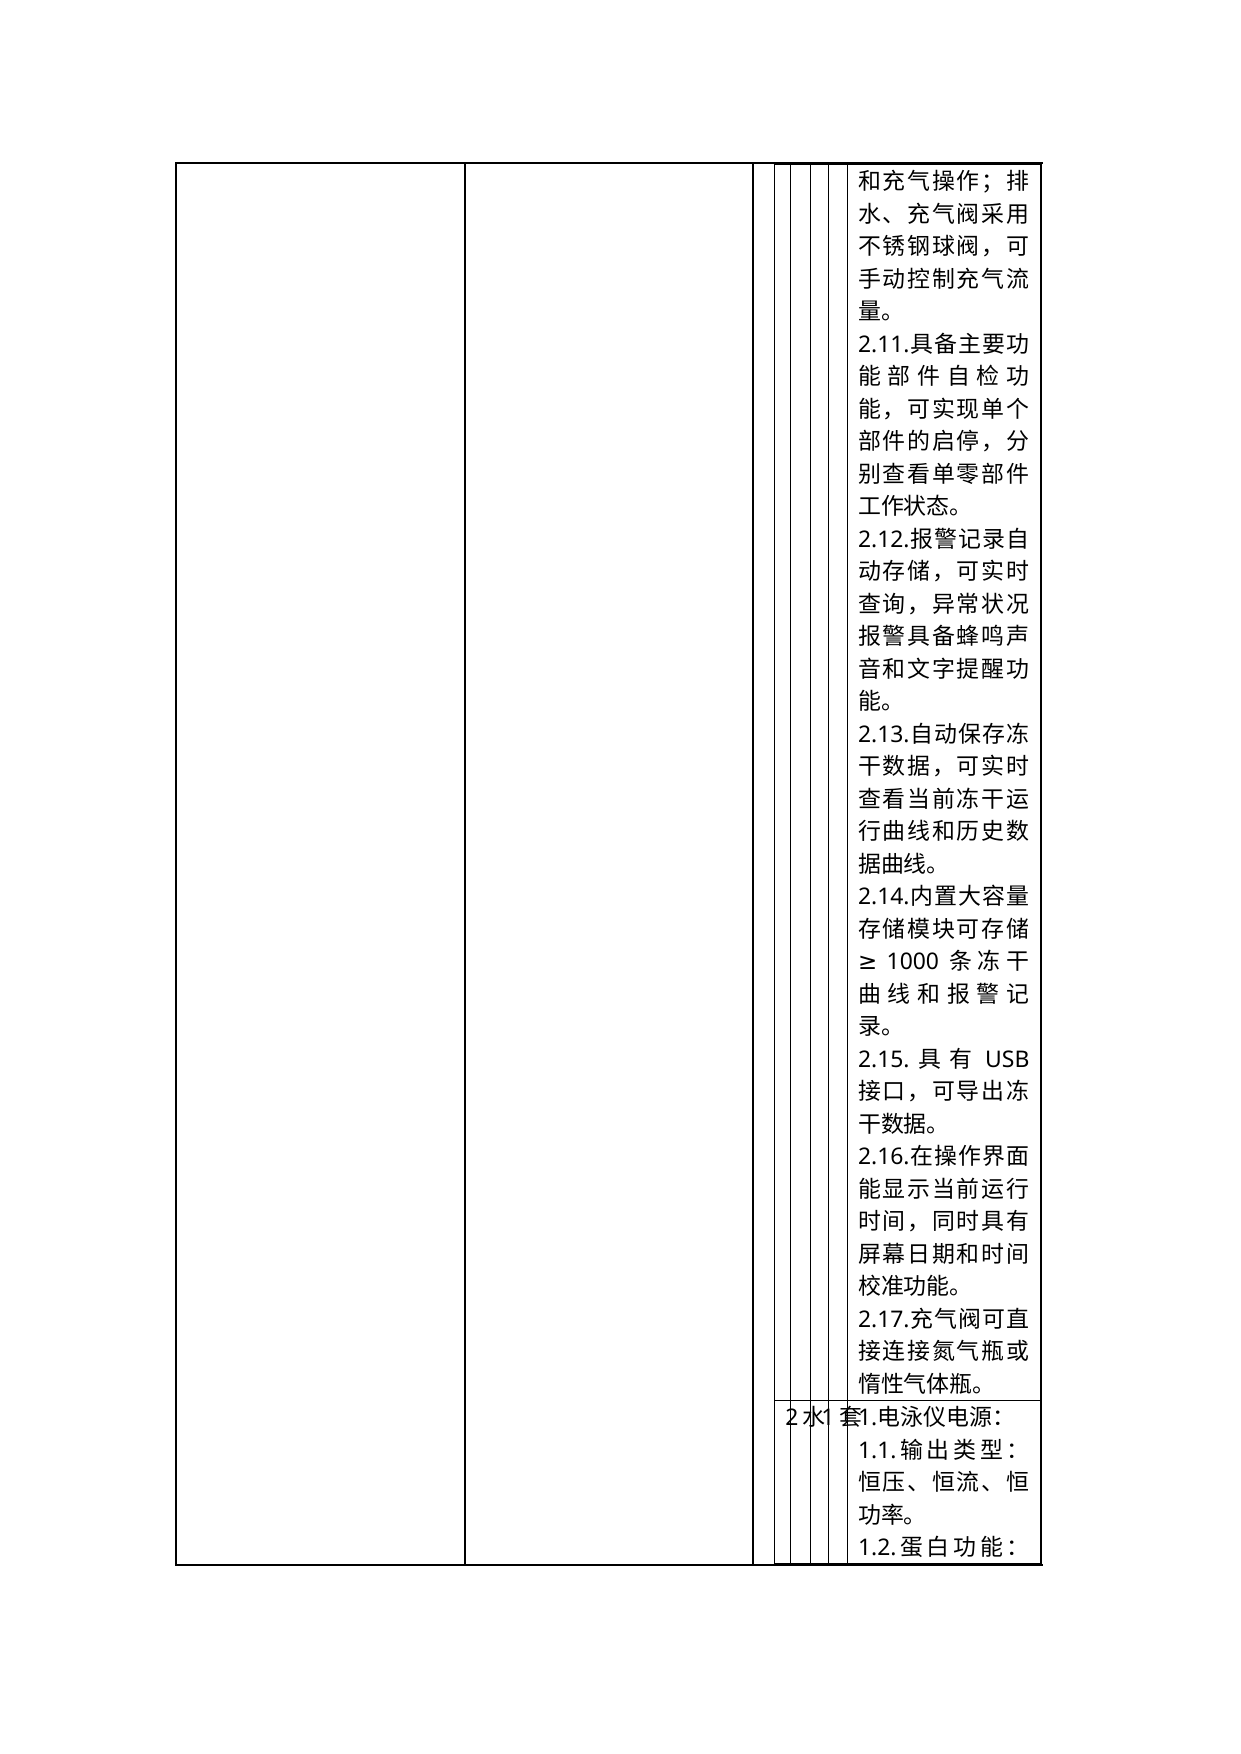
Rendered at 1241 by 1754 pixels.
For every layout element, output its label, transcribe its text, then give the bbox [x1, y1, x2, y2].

table_cell [775, 1401, 790, 1563]
table_cell [791, 1401, 810, 1563]
table_cell [848, 1401, 1040, 1563]
table_cell [811, 1401, 828, 1563]
table_cell [754, 164, 774, 1564]
table_cell [829, 165, 847, 1400]
table_cell [829, 1401, 847, 1563]
table_cell [466, 164, 752, 1564]
table_cell [791, 165, 810, 1400]
table_cell [811, 165, 828, 1400]
table_cell [775, 165, 790, 1400]
table_cell [848, 165, 1040, 1400]
table_cell 1 [177, 164, 464, 1564]
